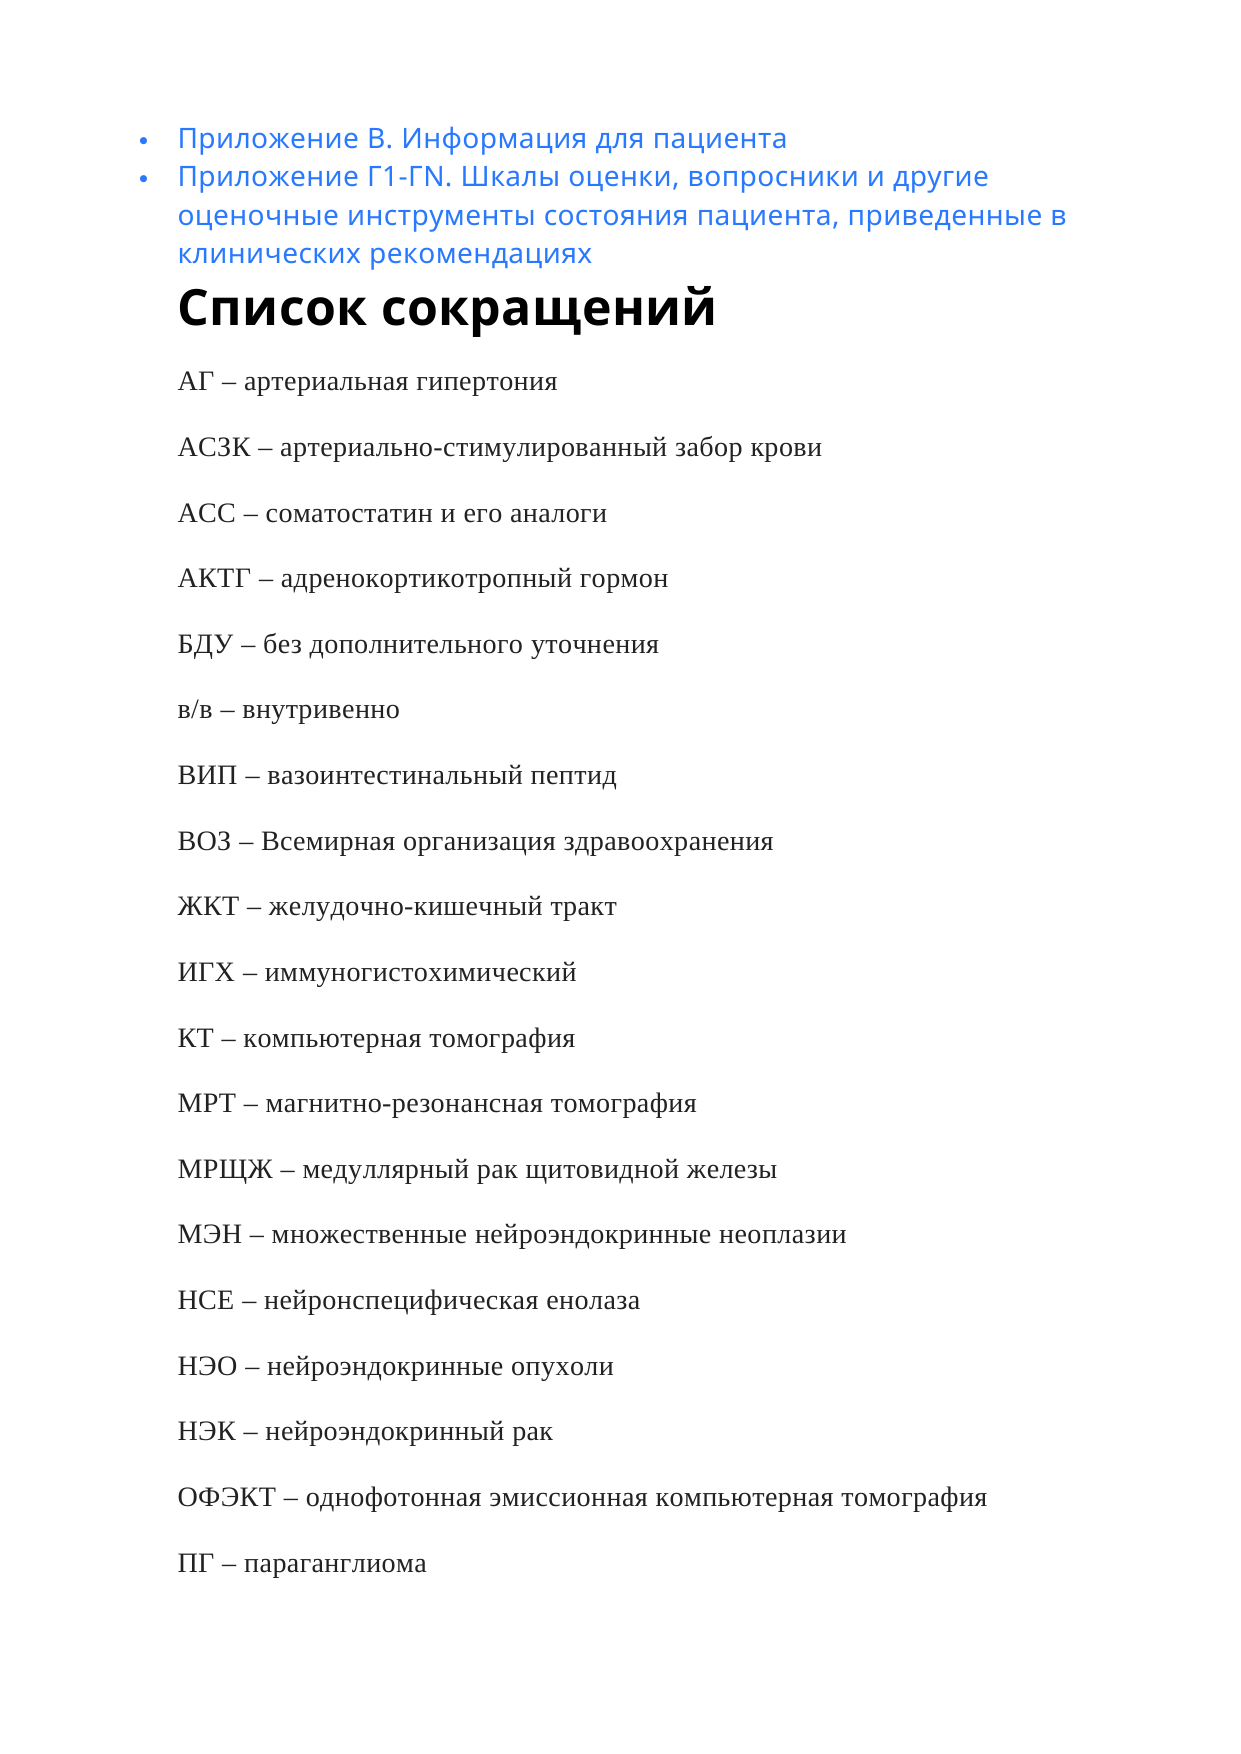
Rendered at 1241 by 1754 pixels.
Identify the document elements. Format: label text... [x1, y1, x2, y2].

text МРЩЖ – медуллярный рак щитовидной железы [177, 1144, 1152, 1184]
text ВИП – вазоинтестинальный пептид [177, 750, 1152, 791]
text в/в – внутривенно [177, 684, 1152, 725]
list Приложение Г1-ГN. Шкалы оценки, вопросники и другие оценочные инструменты состояния пациента, приведенные в клинических рекомендациях [140, 156, 1152, 271]
text ПГ – параганглиома [177, 1537, 1152, 1578]
text КТ – компьютерная томография [177, 1012, 1152, 1053]
text АКТГ – адренокортикотропный гормон [177, 553, 1152, 594]
text АСЗК – артериально-стимулированный забор крови [177, 422, 1152, 462]
text БДУ – без дополнительного уточнения [177, 619, 1152, 659]
text МЭН – множественные нейроэндокринные неоплазии [177, 1209, 1152, 1250]
text ЖКТ – желудочно-кишечный тракт [177, 881, 1152, 922]
text НЭК – нейроэндокринный рак [177, 1406, 1152, 1447]
text АГ – артериальная гипертония [177, 356, 1152, 397]
text ВОЗ – Всемирная организация здравоохранения [177, 816, 1152, 856]
text НСЕ – нейронспецифическая енолаза [177, 1275, 1152, 1316]
text АСС – соматостатин и его аналоги [177, 487, 1152, 528]
text ИГХ – иммуногистохимический [177, 947, 1152, 987]
text НЭО – нейроэндокринные опухоли [177, 1341, 1152, 1381]
text Список сокращений [177, 271, 1152, 339]
list Приложение В. Информация для пациента [140, 118, 1152, 156]
text МРТ – магнитно-резонансная томография [177, 1078, 1152, 1119]
text ОФЭКТ – однофотонная эмиссионная компьютерная томография [177, 1472, 1152, 1512]
